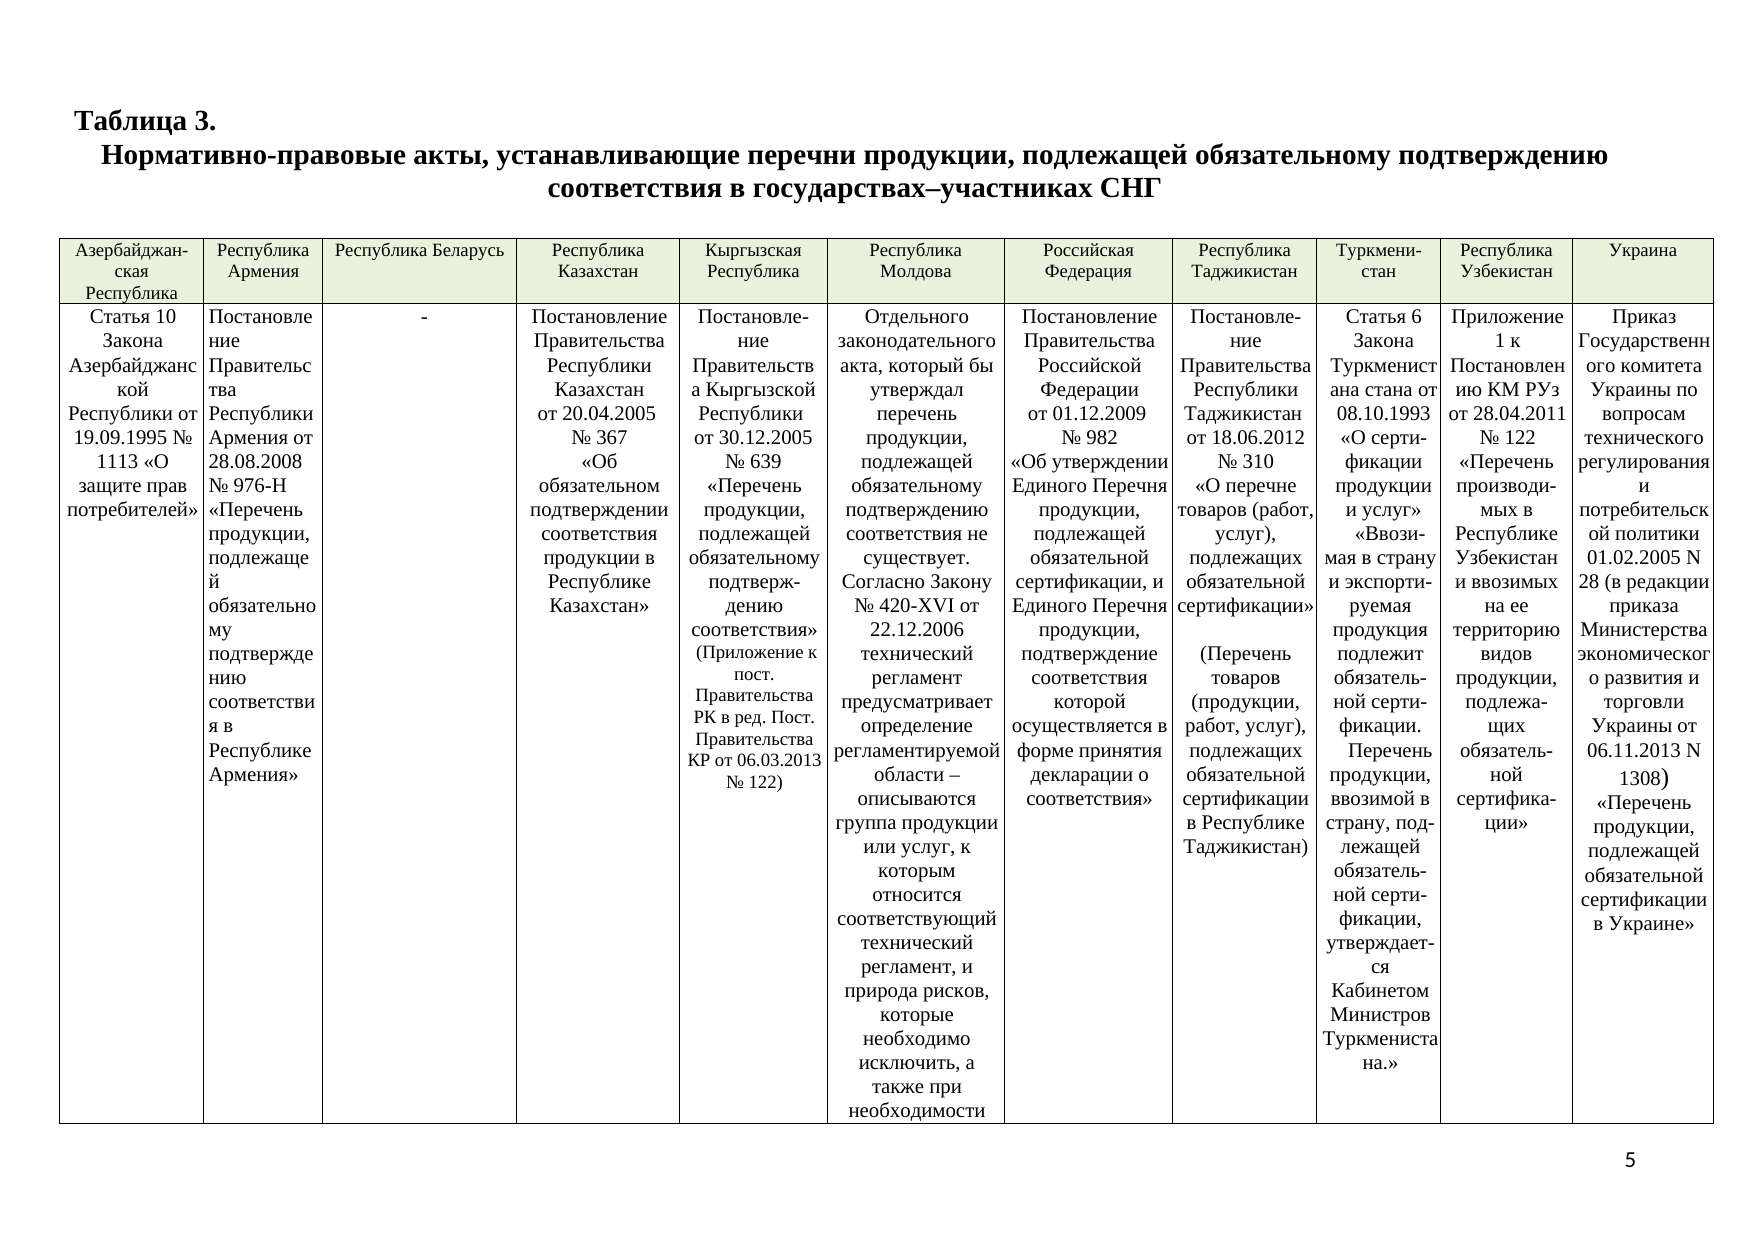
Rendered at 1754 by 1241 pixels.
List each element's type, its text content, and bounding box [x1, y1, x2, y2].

table_cell - [323, 304, 516, 1122]
table_header Азербайджан-ская Республика [60, 239, 203, 303]
text Таблица 3. [74, 103, 1636, 137]
table_header Республика Армения [204, 239, 322, 303]
table_header Республика Узбекистан [1441, 239, 1572, 303]
table_header Республика Молдова [828, 239, 1004, 303]
table_header Республика Таджикистан [1173, 239, 1316, 303]
table_header Республика Беларусь [323, 239, 516, 303]
table_header Республика Казахстан [517, 239, 679, 303]
table_header Кыргызская Республика [680, 239, 827, 303]
table_header Украина [1573, 239, 1713, 303]
table_cell Постановление Правительства Республики Казахстан от 20.04.2005 № 367 «Об обязательном подтверждении соответствия продукции в Республике Казахстан» [517, 304, 679, 1122]
table_cell Статья 10 Закона Азербайджанской Республики от 19.09.1995 № 1113 «О защите прав потребителей» [60, 304, 203, 1122]
table_header Российская Федерация [1005, 239, 1172, 303]
text Нормативно-правовые акты, устанавливающие перечни продукции, подлежащей обязательному подтверждению соответствия в государствах–участниках СНГ [74, 137, 1636, 204]
table_header Туркмени-стан [1317, 239, 1440, 303]
